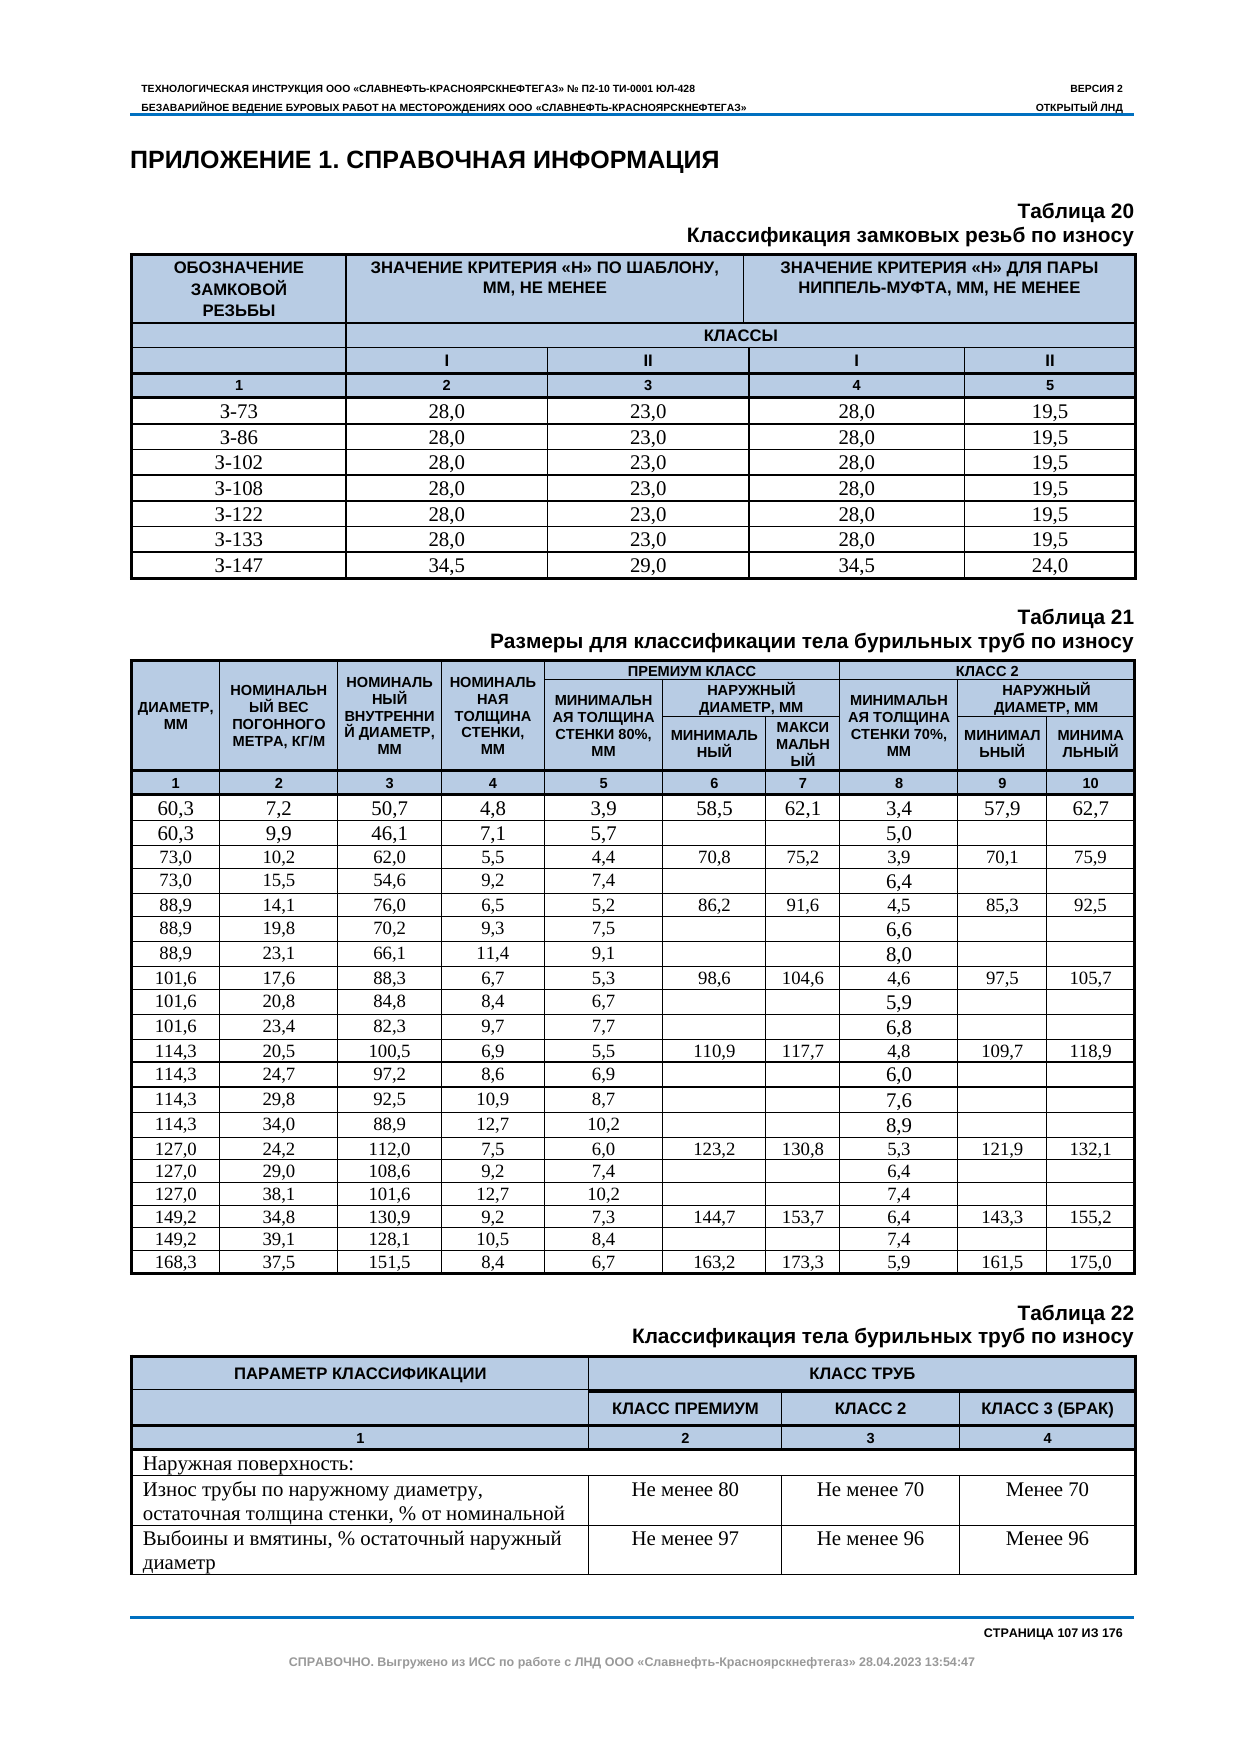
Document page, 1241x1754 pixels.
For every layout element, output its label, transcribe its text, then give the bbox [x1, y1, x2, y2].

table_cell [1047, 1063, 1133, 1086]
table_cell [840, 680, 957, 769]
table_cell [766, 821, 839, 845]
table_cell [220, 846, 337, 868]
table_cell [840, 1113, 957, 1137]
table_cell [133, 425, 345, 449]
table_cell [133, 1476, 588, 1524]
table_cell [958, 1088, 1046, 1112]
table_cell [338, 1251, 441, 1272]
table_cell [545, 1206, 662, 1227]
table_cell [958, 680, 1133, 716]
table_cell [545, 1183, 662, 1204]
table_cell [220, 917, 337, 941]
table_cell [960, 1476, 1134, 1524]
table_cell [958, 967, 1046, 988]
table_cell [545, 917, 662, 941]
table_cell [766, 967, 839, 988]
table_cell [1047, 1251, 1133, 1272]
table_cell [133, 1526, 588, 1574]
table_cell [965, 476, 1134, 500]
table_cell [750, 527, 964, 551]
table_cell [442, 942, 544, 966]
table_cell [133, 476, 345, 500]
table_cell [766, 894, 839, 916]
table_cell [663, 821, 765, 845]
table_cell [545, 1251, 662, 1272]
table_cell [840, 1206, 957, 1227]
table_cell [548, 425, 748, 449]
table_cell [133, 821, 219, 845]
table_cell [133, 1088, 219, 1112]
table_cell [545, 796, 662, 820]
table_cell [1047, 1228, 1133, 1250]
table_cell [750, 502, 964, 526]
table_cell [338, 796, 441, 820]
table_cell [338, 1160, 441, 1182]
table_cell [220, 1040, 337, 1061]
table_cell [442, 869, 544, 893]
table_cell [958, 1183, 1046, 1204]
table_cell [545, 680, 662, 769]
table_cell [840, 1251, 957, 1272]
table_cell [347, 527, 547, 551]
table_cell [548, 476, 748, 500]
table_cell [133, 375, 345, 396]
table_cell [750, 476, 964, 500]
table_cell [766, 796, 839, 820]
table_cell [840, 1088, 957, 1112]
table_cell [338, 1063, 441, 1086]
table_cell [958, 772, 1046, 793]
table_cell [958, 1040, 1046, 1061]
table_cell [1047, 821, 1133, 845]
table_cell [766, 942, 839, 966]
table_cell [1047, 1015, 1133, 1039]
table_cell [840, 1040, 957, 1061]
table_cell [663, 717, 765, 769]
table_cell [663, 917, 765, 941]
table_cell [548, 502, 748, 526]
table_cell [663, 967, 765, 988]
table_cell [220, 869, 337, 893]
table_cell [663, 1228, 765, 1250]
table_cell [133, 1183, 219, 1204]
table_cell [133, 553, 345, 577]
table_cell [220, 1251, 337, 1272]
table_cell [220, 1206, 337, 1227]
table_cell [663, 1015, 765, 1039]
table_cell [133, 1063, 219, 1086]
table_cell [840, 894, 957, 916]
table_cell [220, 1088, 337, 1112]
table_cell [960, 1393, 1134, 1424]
text Размеры для классификации тела бурильных труб по износу [130, 629, 1134, 653]
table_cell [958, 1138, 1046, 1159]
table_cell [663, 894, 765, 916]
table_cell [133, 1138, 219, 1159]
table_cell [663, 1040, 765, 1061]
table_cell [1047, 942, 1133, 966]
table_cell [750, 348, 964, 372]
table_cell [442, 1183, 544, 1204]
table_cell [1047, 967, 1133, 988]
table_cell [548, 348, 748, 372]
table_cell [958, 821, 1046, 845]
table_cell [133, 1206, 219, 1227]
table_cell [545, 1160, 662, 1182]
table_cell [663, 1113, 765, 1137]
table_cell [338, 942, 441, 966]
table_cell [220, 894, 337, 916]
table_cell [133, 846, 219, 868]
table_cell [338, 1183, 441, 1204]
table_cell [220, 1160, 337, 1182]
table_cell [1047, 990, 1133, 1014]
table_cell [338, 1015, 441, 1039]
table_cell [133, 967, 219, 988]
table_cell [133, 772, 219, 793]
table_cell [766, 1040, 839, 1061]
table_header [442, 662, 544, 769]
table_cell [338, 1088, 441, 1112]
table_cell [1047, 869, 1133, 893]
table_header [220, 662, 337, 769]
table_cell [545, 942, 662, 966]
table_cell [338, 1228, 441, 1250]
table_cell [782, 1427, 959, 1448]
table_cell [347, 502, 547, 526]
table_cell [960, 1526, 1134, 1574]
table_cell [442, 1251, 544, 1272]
text Классификация тела бурильных труб по износу [130, 1324, 1134, 1348]
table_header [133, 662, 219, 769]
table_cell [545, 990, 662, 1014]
text Классификация замковых резьб по износу [130, 223, 1134, 247]
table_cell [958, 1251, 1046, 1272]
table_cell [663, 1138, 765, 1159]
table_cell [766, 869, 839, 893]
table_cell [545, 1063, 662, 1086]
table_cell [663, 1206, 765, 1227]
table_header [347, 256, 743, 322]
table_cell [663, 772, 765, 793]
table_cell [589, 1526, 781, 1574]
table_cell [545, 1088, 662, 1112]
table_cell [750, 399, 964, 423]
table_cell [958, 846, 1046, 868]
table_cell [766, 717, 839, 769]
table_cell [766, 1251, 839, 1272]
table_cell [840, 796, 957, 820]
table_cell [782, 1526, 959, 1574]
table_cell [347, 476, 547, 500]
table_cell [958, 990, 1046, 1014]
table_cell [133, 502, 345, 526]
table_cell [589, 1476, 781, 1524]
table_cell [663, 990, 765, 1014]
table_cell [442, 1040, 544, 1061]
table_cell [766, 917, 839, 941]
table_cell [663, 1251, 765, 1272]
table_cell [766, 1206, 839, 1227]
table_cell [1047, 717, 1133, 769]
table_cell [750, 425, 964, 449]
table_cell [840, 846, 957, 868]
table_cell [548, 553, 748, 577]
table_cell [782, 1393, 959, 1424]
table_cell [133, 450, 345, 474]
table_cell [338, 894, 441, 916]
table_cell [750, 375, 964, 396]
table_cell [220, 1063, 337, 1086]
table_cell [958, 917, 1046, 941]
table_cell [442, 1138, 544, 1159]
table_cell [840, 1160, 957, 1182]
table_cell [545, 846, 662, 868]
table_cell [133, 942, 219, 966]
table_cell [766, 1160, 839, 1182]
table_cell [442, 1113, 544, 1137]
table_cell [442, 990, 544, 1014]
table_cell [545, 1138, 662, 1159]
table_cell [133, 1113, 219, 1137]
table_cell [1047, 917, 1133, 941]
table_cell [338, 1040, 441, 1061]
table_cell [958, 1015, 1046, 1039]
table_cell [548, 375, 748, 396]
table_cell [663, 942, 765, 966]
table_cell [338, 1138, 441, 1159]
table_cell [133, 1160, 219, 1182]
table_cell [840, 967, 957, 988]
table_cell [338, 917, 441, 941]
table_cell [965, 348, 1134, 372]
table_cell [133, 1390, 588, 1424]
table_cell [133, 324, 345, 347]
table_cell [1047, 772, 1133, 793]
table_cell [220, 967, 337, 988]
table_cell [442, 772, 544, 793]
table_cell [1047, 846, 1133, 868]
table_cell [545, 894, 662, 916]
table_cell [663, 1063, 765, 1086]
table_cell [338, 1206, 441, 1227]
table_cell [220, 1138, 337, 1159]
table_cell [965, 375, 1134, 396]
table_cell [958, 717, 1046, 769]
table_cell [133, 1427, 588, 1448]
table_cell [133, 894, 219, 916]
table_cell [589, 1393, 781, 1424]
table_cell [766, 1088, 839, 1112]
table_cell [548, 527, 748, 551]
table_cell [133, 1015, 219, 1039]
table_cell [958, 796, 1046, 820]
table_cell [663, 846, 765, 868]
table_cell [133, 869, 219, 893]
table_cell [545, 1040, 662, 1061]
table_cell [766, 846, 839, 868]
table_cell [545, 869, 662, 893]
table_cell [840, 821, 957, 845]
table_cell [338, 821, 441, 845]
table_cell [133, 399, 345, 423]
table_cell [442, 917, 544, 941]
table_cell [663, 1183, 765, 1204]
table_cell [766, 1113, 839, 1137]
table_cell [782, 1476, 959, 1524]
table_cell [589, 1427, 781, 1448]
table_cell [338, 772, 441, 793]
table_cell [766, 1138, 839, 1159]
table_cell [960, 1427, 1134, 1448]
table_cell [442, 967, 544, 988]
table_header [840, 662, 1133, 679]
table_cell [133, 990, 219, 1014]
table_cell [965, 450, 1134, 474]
text Таблица 20 [130, 199, 1134, 223]
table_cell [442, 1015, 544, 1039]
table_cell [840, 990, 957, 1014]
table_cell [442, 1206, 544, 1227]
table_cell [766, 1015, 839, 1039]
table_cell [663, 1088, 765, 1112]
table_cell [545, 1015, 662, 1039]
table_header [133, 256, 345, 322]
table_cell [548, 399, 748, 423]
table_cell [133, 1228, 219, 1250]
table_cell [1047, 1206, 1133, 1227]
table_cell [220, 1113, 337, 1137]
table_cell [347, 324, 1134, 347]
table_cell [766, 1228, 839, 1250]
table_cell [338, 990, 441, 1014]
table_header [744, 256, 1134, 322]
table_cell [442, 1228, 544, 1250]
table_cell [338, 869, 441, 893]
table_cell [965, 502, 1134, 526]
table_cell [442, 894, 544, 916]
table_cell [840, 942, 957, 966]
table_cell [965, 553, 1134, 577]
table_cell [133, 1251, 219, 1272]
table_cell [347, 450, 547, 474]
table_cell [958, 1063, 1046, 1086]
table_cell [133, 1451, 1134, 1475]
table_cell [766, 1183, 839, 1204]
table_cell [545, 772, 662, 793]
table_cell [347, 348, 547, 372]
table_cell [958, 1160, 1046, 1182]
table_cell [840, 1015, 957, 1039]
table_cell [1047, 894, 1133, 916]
text Таблица 22 [130, 1300, 1134, 1324]
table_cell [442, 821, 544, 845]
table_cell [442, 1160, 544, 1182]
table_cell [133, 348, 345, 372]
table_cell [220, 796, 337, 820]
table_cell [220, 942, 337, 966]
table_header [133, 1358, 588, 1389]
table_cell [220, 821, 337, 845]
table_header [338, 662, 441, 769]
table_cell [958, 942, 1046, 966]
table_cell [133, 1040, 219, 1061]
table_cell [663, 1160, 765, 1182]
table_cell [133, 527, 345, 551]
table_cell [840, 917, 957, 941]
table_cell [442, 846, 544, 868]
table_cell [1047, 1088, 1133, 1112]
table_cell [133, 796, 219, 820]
text ПРИЛОЖЕНИЕ 1. Справочная информация [130, 145, 1134, 174]
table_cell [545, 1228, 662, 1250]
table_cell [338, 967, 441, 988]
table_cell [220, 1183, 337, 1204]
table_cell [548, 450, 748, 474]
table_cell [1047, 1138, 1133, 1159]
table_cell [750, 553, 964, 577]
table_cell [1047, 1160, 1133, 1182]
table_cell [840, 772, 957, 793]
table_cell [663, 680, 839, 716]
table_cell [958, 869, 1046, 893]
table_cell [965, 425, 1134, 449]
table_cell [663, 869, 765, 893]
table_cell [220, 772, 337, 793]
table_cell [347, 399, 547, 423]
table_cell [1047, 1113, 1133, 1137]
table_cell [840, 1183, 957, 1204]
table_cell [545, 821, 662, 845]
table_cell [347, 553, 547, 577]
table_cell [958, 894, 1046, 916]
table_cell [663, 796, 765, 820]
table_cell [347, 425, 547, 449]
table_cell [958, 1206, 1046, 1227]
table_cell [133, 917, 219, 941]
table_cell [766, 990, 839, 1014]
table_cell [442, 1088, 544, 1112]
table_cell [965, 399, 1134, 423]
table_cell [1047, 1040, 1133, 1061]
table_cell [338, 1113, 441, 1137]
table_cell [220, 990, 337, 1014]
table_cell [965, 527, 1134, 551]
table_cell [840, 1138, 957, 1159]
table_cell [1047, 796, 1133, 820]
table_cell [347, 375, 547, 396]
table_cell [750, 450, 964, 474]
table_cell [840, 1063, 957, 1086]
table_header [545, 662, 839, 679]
text Таблица 21 [130, 605, 1134, 629]
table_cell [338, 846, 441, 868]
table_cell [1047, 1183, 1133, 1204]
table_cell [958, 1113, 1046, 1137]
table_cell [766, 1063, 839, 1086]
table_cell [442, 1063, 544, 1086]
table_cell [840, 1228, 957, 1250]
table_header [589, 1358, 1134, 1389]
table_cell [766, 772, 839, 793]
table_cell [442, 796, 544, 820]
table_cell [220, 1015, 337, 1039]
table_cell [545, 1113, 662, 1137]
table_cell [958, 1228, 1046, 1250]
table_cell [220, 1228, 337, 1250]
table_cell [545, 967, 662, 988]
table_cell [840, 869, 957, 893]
